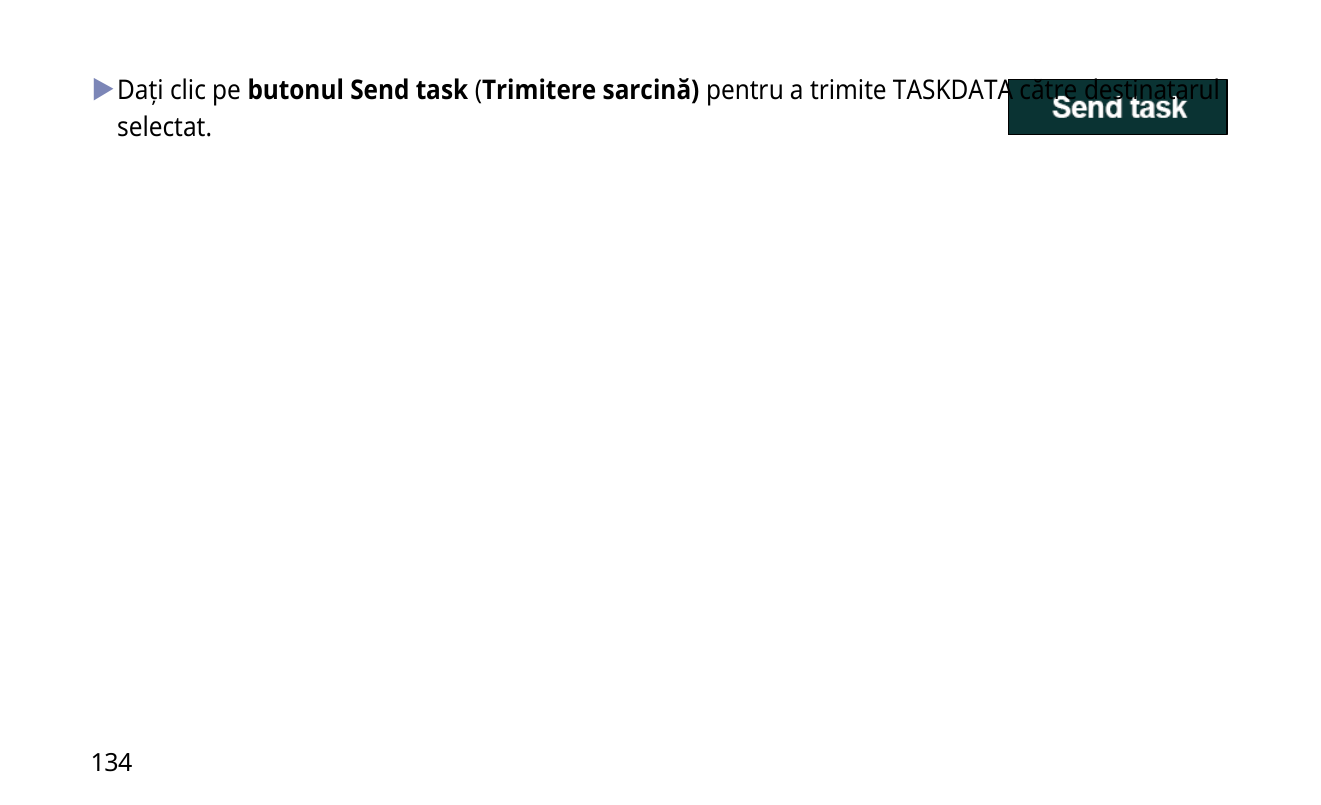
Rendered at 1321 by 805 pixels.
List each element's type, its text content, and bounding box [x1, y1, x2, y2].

list Dați clic pe butonul Send task (Trimitere sarcină) pentru a trimite TASKDATA către destinatarul selectat. [91, 70, 1258, 144]
